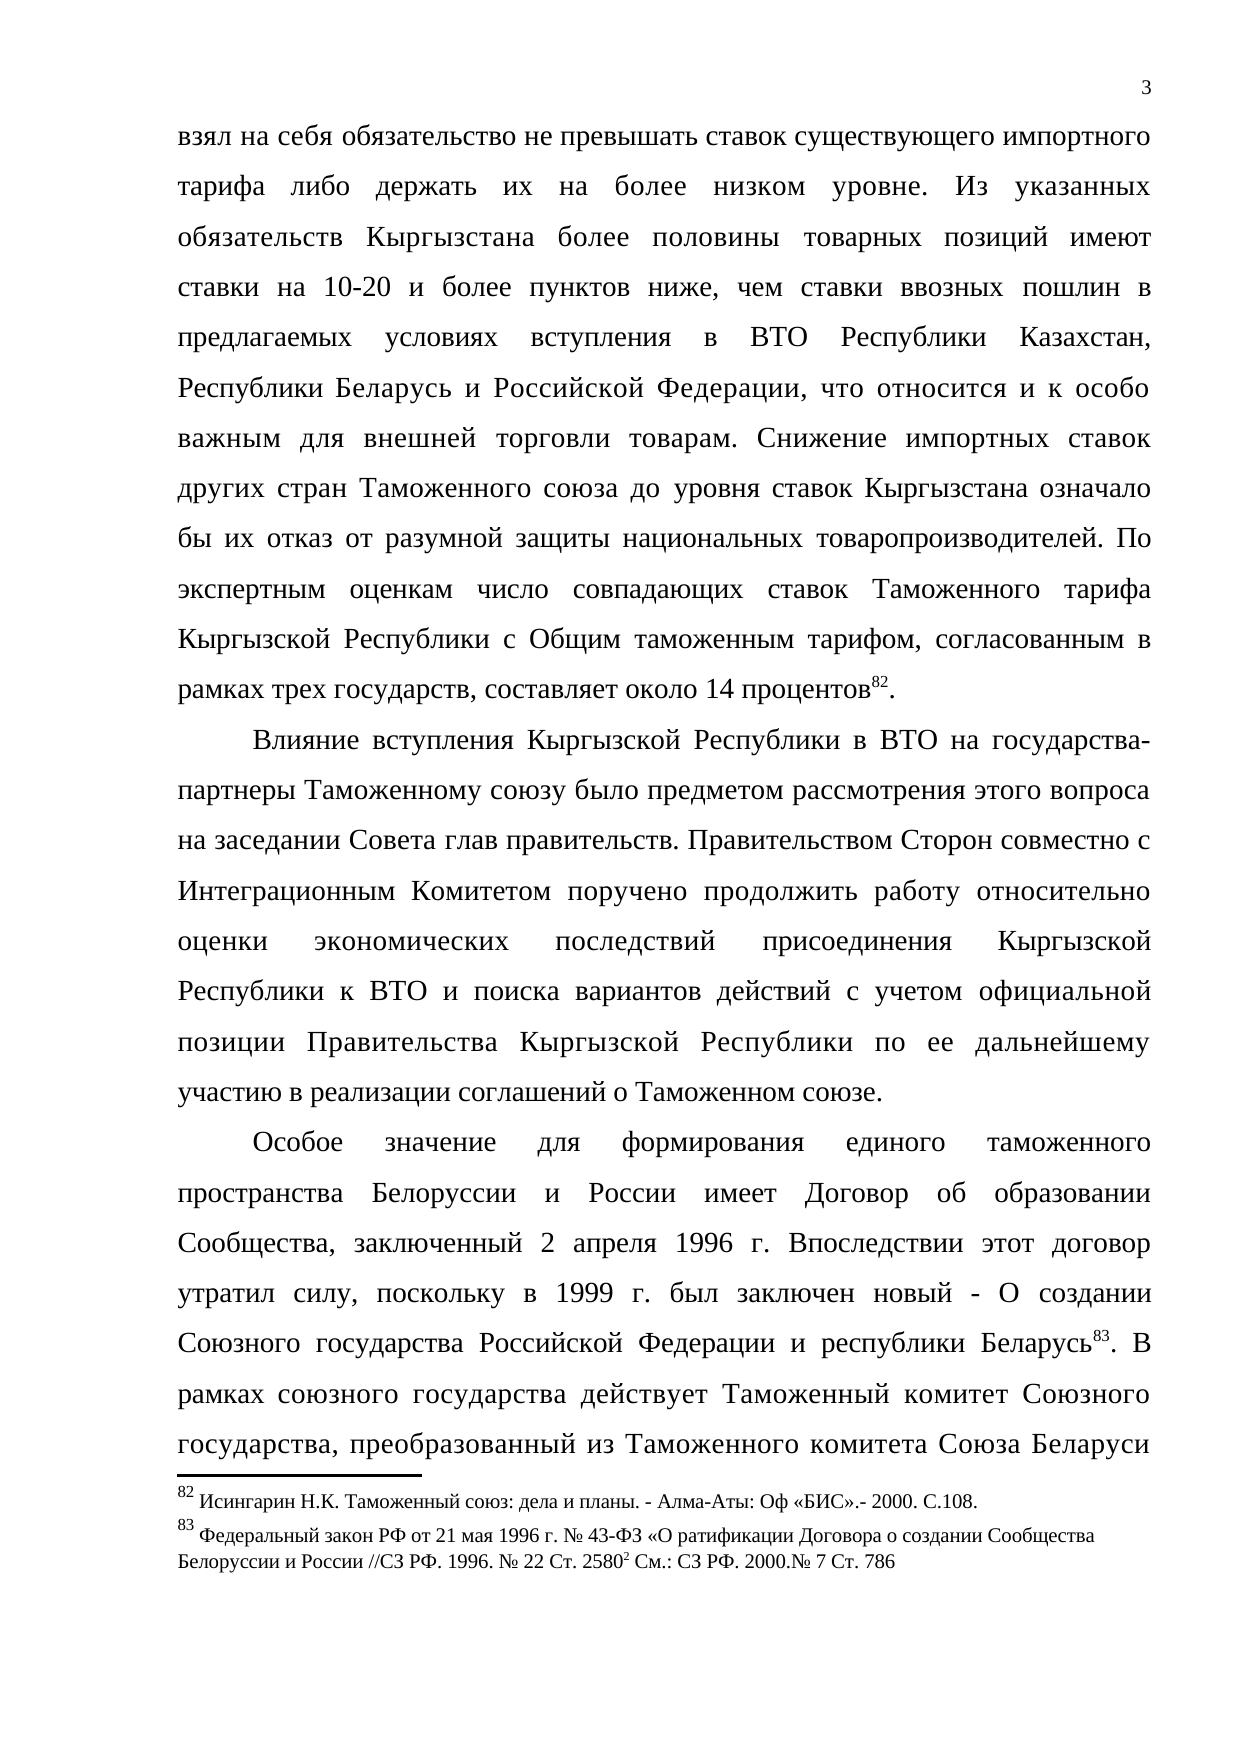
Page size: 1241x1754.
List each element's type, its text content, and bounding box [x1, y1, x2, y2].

text Влияние вступления Кыргызской Республики в ВТО на государства- партнеры Таможенному союзу было предметом рассмотрения этого вопроса на заседании Совета глав правительств. Правительством Сторон совместно с Интеграционным Комитетом поручено продолжить работу относительно оценки экономических последствий присоединения Кыргызской Республики к ВТО и поиска вариантов действий с учетом официальной позиции Правительства Кыргызской Республики по ее дальнейшему участию в реализации соглашений о Таможенном союзе. [177, 722, 1152, 1108]
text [177, 1124, 1152, 1460]
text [177, 118, 1152, 705]
